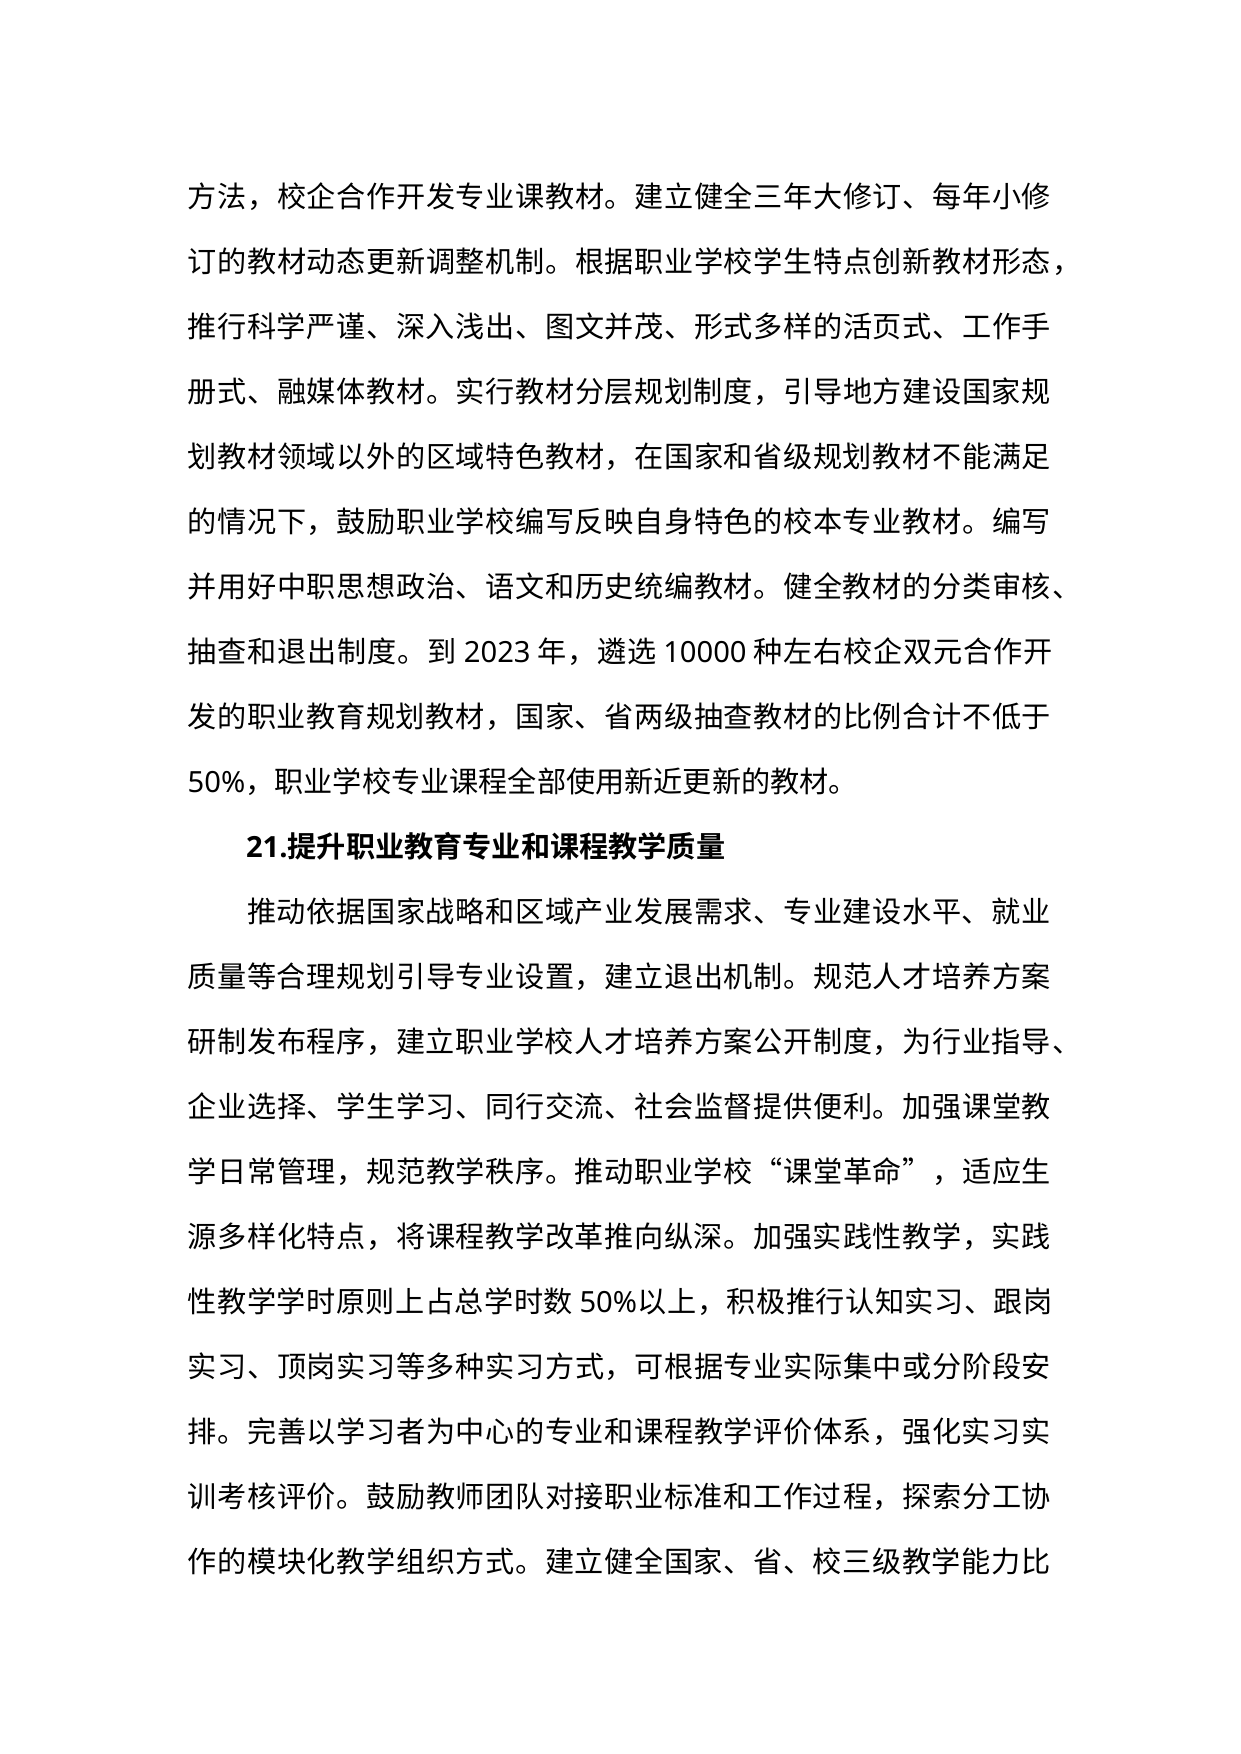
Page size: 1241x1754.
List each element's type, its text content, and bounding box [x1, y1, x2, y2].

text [187, 162, 1053, 812]
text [187, 877, 1053, 1592]
text 21.提升职业教育专业和课程教学质量 [187, 812, 1053, 877]
